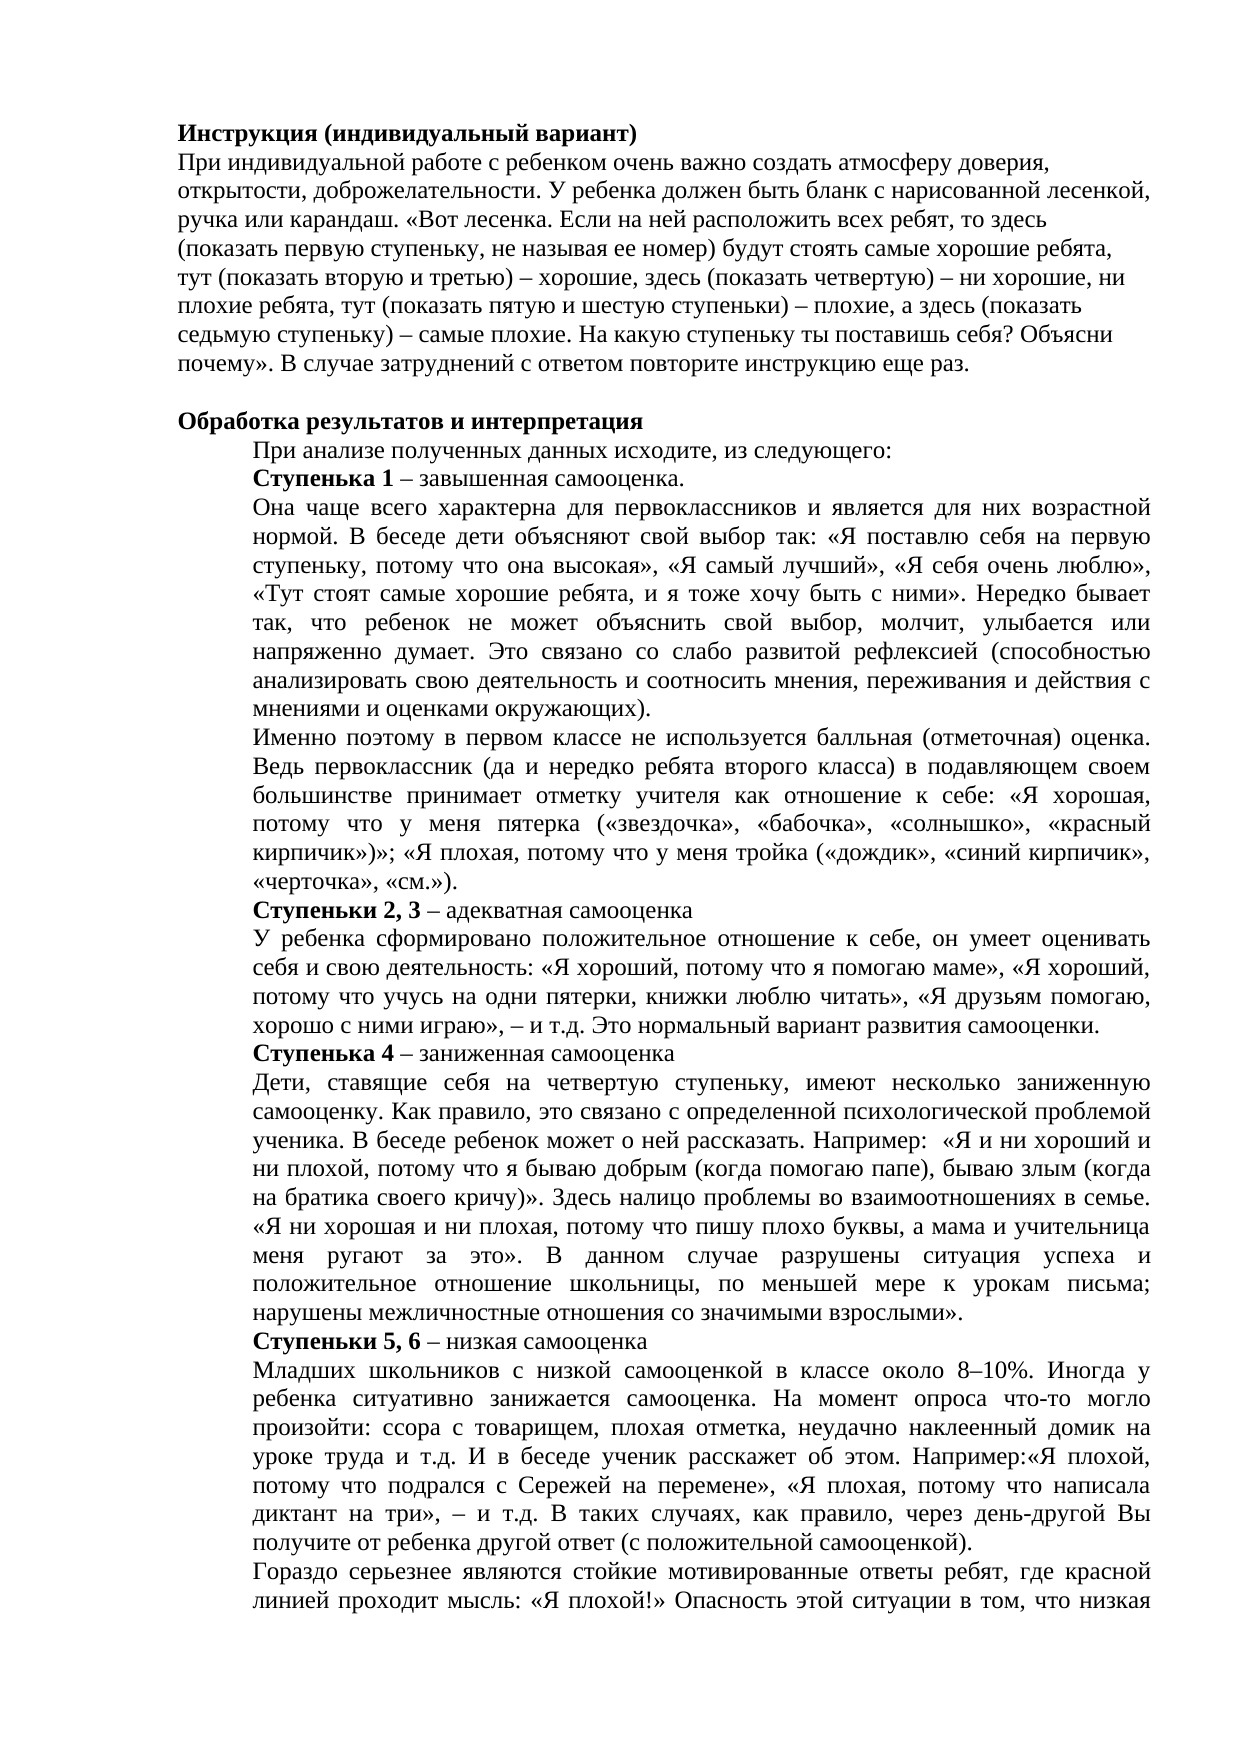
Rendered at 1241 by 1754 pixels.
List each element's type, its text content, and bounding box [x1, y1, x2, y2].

text Инструкция (индивидуальный вариант) При индивидуальной работе с ребенком очень важно создать атмосферу доверия, открытости, доброжелательности. У ребенка должен быть бланк с нарисованной лесенкой, ручка или карандаш. «Вот лесенка. Если на ней расположить всех ребят, то здесь (показать первую ступеньку, не называя ее номер) будут стоять самые хорошие ребята, тут (показать вторую и третью) – хорошие, здесь (показать четвертую) – ни хорошие, ни плохие ребята, тут (показать пятую и шестую ступеньки) – плохие, а здесь (показать седьмую ступеньку) – самые плохие. На какую ступеньку ты поставишь себя? Объясни почему». В случае затруднений с ответом повторите инструкцию еще раз. [177, 118, 1152, 377]
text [252, 1556, 1152, 1613]
text При анализе полученных данных исходите, из следующего: [252, 435, 1152, 463]
text Ступенька 1 – завышенная самооценка. [252, 463, 1152, 492]
text Ступенька 4 – заниженная самооценка [252, 1038, 1152, 1067]
text Ступеньки 2, 3 – адекватная самооценка [252, 895, 1152, 923]
text Младших школьников с низкой самооценкой в классе около 8–10%. Иногда у ребенка ситуативно занижается самооценка. На момент опроса что-то могло произойти: ссора с товарищем, плохая отметка, неудачно наклеенный домик на уроке труда и т.д. И в беседе ученик расскажет об этом. Например:«Я плохой, потому что подрался с Сережей на перемене», «Я плохая, потому что написала диктант на три», – и т.д. В таких случаях, как правило, через день-другой Вы получите от ребенка другой ответ (с положительной самооценкой). [252, 1355, 1152, 1556]
text Дети, ставящие себя на четвертую ступеньку, имеют несколько заниженную самооценку. Как правило, это связано с определенной психологической проблемой ученика. В беседе ребенок может о ней рассказать. Например: «Я и ни хороший и ни плохой, потому что я бываю добрым (когда помогаю папе), бываю злым (когда на братика своего кричу)». Здесь налицо проблемы во взаимоотношениях в семье. «Я ни хорошая и ни плохая, потому что пишу плохо буквы, а мама и учительница меня ругают за это». В данном случае разрушены ситуация успеха и положительное отношение школьницы, по меньшей мере к урокам письма; нарушены межличностные отношения со значимыми взрослыми». [252, 1067, 1152, 1326]
text Она чаще всего характерна для первоклассников и является для них возрастной нормой. В беседе дети объясняют свой выбор так: «Я поставлю себя на первую ступеньку, потому что она высокая», «Я самый лучший», «Я себя очень люблю», «Тут стоят самые хорошие ребята, и я тоже хочу быть с ними». Нередко бывает так, что ребенок не может объяснить свой выбор, молчит, улыбается или напряженно думает. Это связано со слабо развитой рефлексией (способностью анализировать свою деятельность и соотносить мнения, переживания и действия с мнениями и оценками окружающих). [252, 492, 1152, 722]
text Ступеньки 5, 6 – низкая самооценка [252, 1326, 1152, 1355]
text Именно поэтому в первом классе не используется балльная (отметочная) оценка. Ведь первоклассник (да и нередко ребята второго класса) в подавляющем своем большинстве принимает отметку учителя как отношение к себе: «Я хорошая, потому что у меня пятерка («звездочка», «бабочка», «солнышко», «красный кирпичик»)»; «Я плохая, потому что у меня тройка («дождик», «синий кирпичик», «черточка», «см.»). [252, 722, 1152, 895]
text Обработка результатов и интерпретация [177, 406, 1152, 435]
text У ребенка сформировано положительное отношение к себе, он умеет оценивать себя и свою деятельность: «Я хороший, потому что я помогаю маме», «Я хороший, потому что учусь на одни пятерки, книжки люблю читать», «Я друзьям помогаю, хорошо с ними играю», – и т.д. Это нормальный вариант развития самооценки. [252, 923, 1152, 1038]
